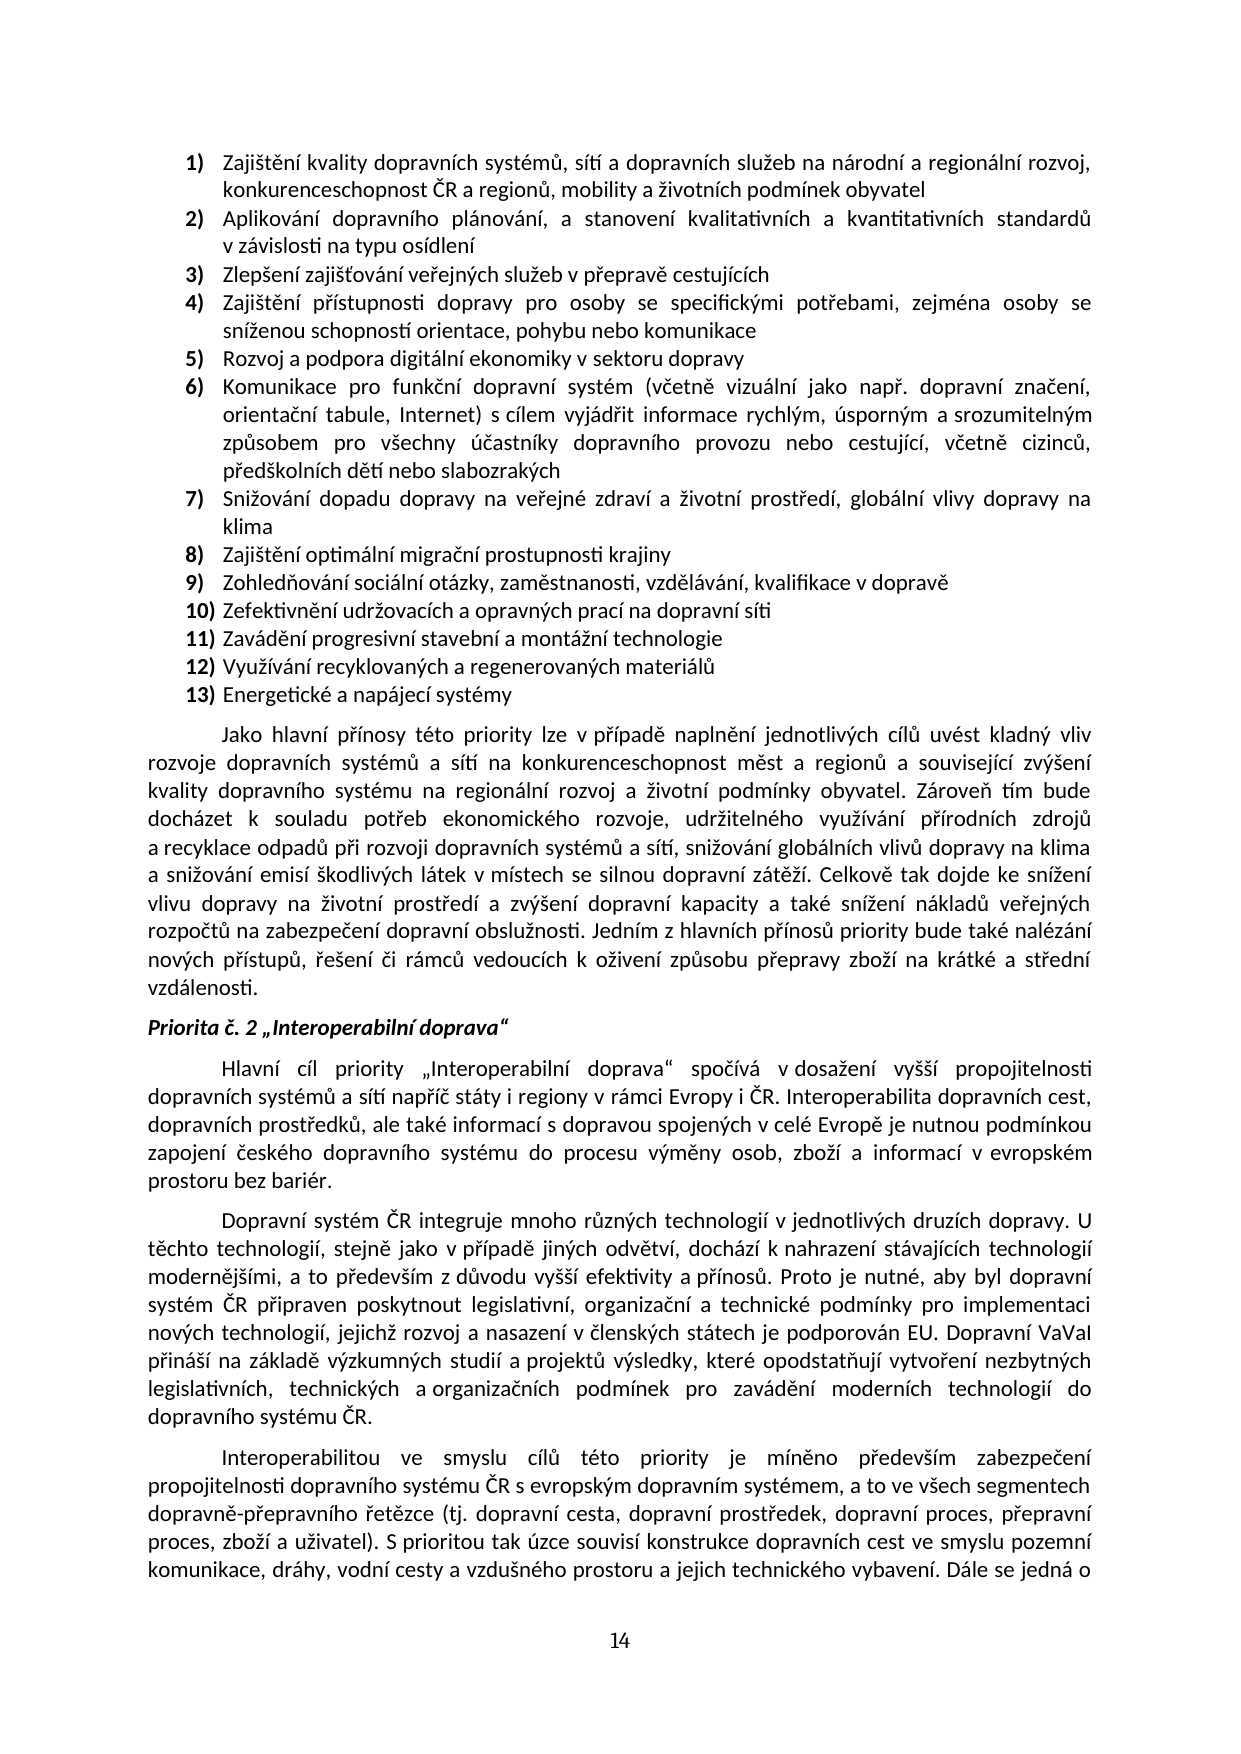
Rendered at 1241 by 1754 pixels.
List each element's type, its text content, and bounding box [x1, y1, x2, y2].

list Zlepšení zajišťování veřejných služeb v přepravě cestujících [185, 260, 1093, 288]
list Zajištění přístupnosti dopravy pro osoby se specifickými potřebami, zejména osoby se sníženou schopností orientace, pohybu nebo komunikace [185, 288, 1093, 344]
list Energetické a napájecí systémy [185, 680, 1093, 708]
list Zajištění optimální migrační prostupnosti krajiny [185, 540, 1093, 568]
list Zavádění progresivní stavební a montážní technologie [185, 624, 1093, 652]
list Využívání recyklovaných a regenerovaných materiálů [185, 652, 1093, 680]
list Snižování dopadu dopravy na veřejné zdraví a životní prostředí, globální vlivy dopravy na klima [185, 484, 1093, 540]
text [148, 1443, 1093, 1583]
list Komunikace pro funkční dopravní systém (včetně vizuální jako např. dopravní značení, orientační tabule, Internet) s cílem vyjádřit informace rychlým, úsporným a srozumitelným způsobem pro všechny účastníky dopravního provozu nebo cestující, včetně cizinců, předškolních dětí nebo slabozrakých [185, 372, 1093, 484]
text Jako hlavní přínosy této priority lze v případě naplnění jednotlivých cílů uvést kladný vliv rozvoje dopravních systémů a sítí na konkurenceschopnost měst a regionů a související zvýšení kvality dopravního systému na regionální rozvoj a životní podmínky obyvatel. Zároveň tím bude docházet k souladu potřeb ekonomického rozvoje, udržitelného využívání přírodních zdrojů a recyklace odpadů při rozvoji dopravních systémů a sítí, snižování globálních vlivů dopravy na klima a snižování emisí škodlivých látek v místech se silnou dopravní zátěží. Celkově tak dojde ke snížení vlivu dopravy na životní prostředí a zvýšení dopravní kapacity a také snížení nákladů veřejných rozpočtů na zabezpečení dopravní obslužnosti. Jedním z hlavních přínosů priority bude také nalézání nových přístupů, řešení či rámců vedoucích k oživení způsobu přepravy zboží na krátké a střední vzdálenosti. [148, 721, 1093, 1001]
list Zohledňování sociální otázky, zaměstnanosti, vzdělávání, kvalifikace v dopravě [185, 568, 1093, 596]
list Zajištění kvality dopravních systémů, sítí a dopravních služeb na národní a regionální rozvoj, konkurenceschopnost ČR a regionů, mobility a životních podmínek obyvatel [185, 148, 1093, 204]
list Aplikování dopravního plánování, a stanovení kvalitativních a kvantitativních standardů v závislosti na typu osídlení [185, 204, 1093, 260]
list Zefektivnění udržovacích a opravných prací na dopravní síti [185, 596, 1093, 624]
text Priorita č. 2 „Interoperabilní doprava“ [148, 1013, 1093, 1041]
text Hlavní cíl priority „Interoperabilní doprava“ spočívá v dosažení vyšší propojitelnosti dopravních systémů a sítí napříč státy i regiony v rámci Evropy i ČR. Interoperabilita dopravních cest, dopravních prostředků, ale také informací s dopravou spojených v celé Evropě je nutnou podmínkou zapojení českého dopravního systému do procesu výměny osob, zboží a informací v evropském prostoru bez bariér. [148, 1054, 1093, 1194]
text Dopravní systém ČR integruje mnoho různých technologií v jednotlivých druzích dopravy. U těchto technologií, stejně jako v případě jiných odvětví, dochází k nahrazení stávajících technologií modernějšími, a to především z důvodu vyšší efektivity a přínosů. Proto je nutné, aby byl dopravní systém ČR připraven poskytnout legislativní, organizační a technické podmínky pro implementaci nových technologií, jejichž rozvoj a nasazení v členských státech je podporován EU. Dopravní VaVaI přináší na základě výzkumných studií a projektů výsledky, které opodstatňují vytvoření nezbytných legislativních, technických a organizačních podmínek pro zavádění moderních technologií do dopravního systému ČR. [148, 1206, 1093, 1431]
list Rozvoj a podpora digitální ekonomiky v sektoru dopravy [185, 344, 1093, 372]
